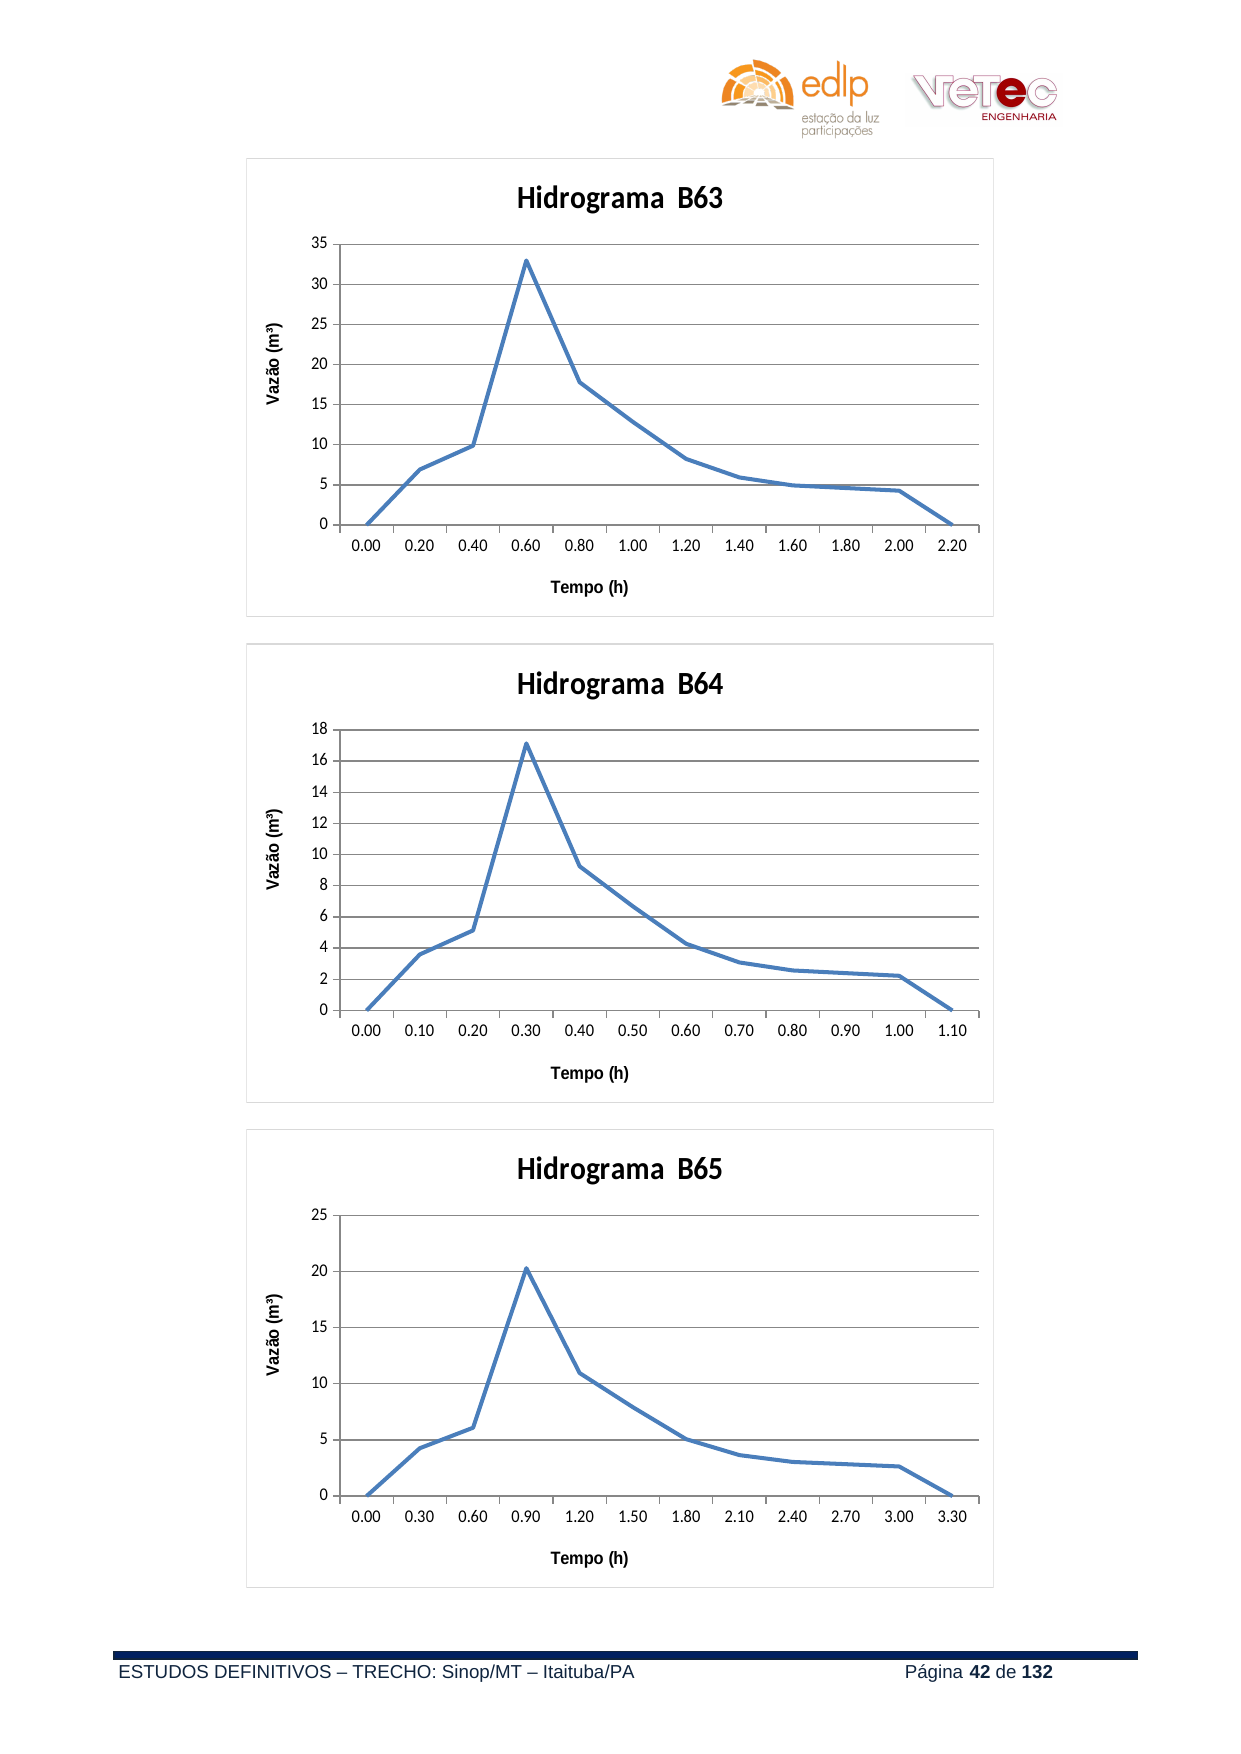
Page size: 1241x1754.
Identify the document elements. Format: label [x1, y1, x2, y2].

picture [904, 73, 1064, 127]
picture [700, 27, 893, 158]
